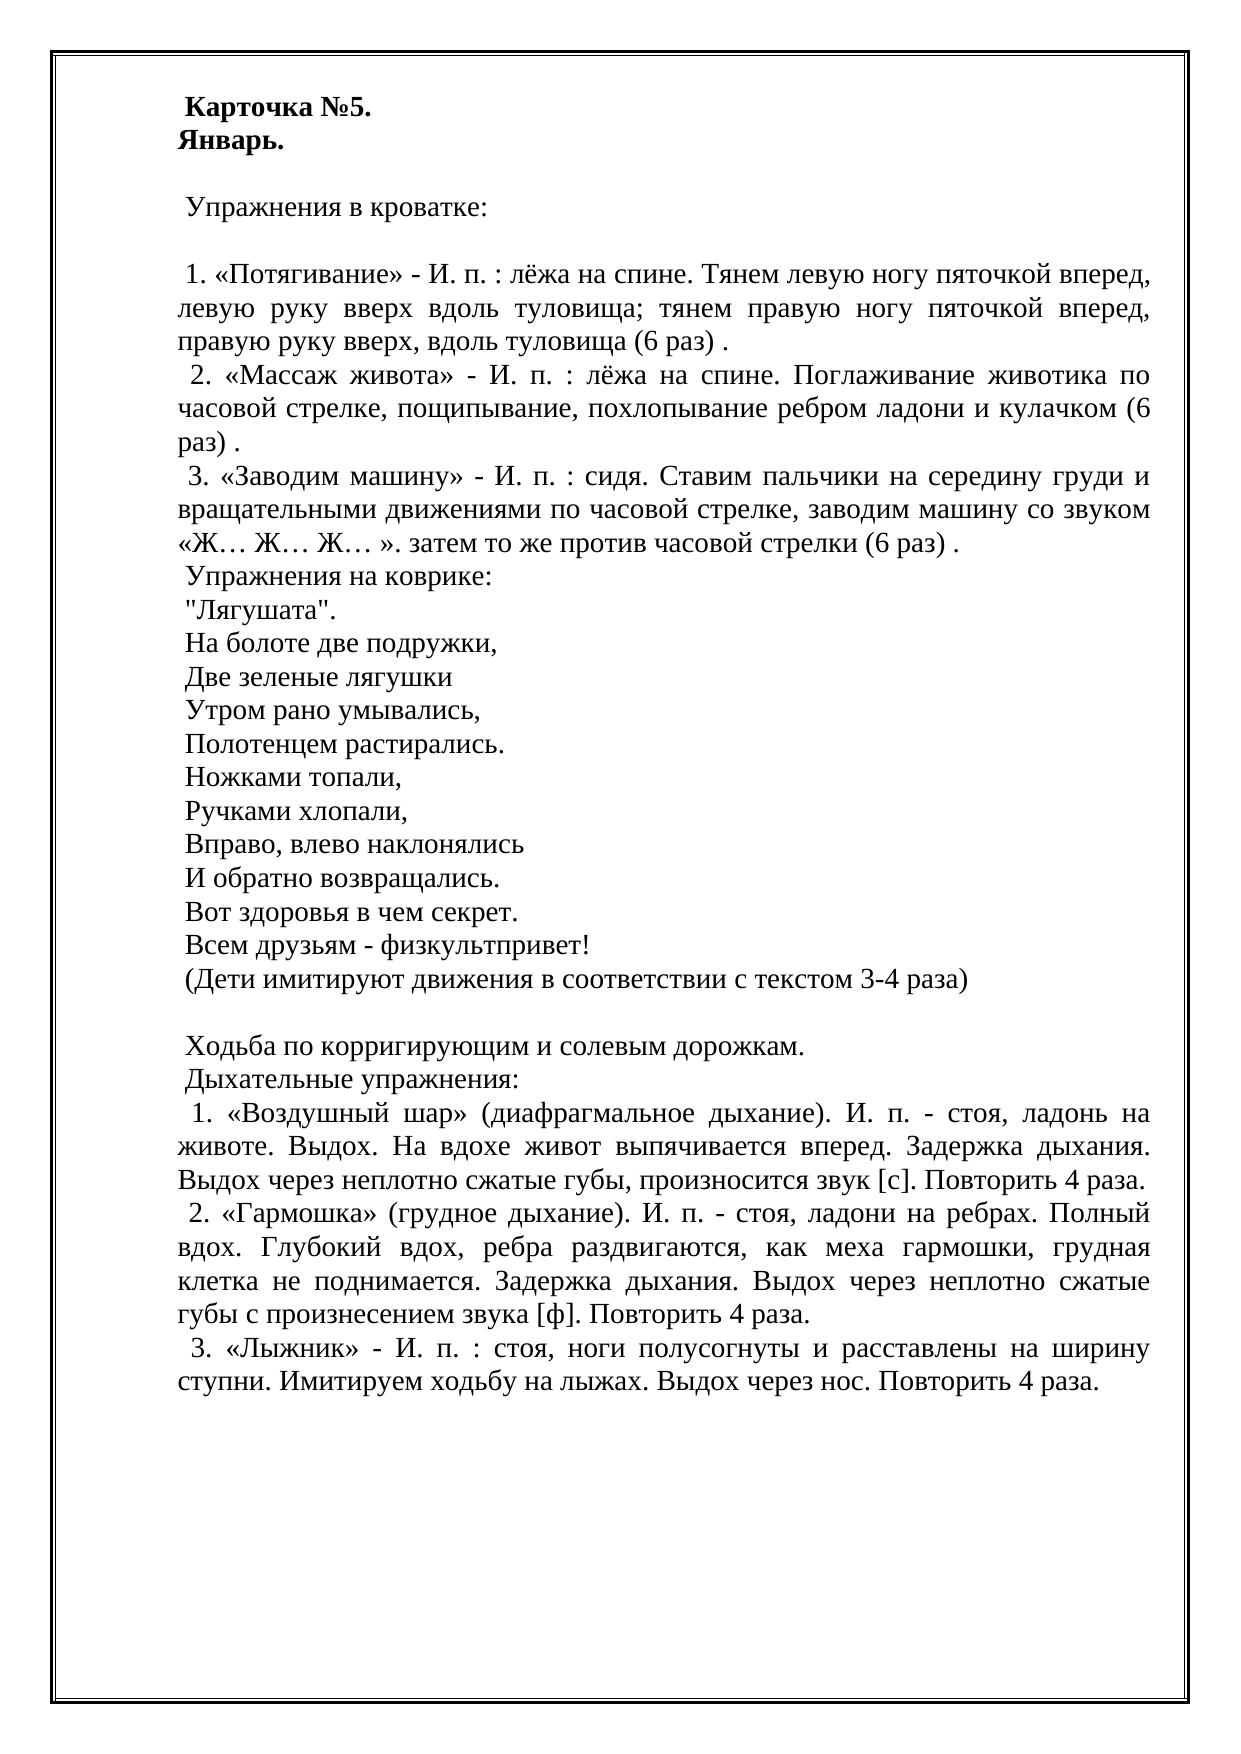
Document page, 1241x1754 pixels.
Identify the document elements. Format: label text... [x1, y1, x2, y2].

text Упражнения в кроватке: [177, 189, 1152, 223]
text "Лягушата". [177, 592, 1152, 625]
text 1. «Воздушный шар» (диафрагмальное дыхание). И. п. - стоя, ладонь на животе. Выдох. На вдохе живот выпячивается вперед. Задержка дыхания. Выдох через неплотно сжатые губы, произносится звук [с]. Повторить 4 раза. [177, 1095, 1152, 1196]
text Ножками топали, [177, 759, 1152, 793]
text Две зеленые лягушки [177, 659, 1152, 692]
text 1. «Потягивание» - И. п. : лёжа на спине. Тянем левую ногу пяточкой вперед, левую руку вверх вдоль туловища; тянем правую ногу пяточкой вперед, правую руку вверх, вдоль туловища (6 раз) . [177, 256, 1152, 357]
text И обратно возвращались. [177, 860, 1152, 894]
text 3. «Лыжник» - И. п. : стоя, ноги полусогнуты и расставлены на ширину ступни. Имитируем ходьбу на лыжах. Выдох через нос. Повторить 4 раза. [177, 1330, 1152, 1397]
text Ходьба по корригирующим и солевым дорожкам. [177, 1028, 1152, 1061]
text Вот здоровья в чем секрет. [177, 894, 1152, 927]
text (Дети имитируют движения в соответствии с текстом 3-4 раза) [177, 961, 1152, 994]
text Карточка №5. [177, 89, 1152, 122]
text 2. «Гармошка» (грудное дыхание). И. п. - стоя, ладони на ребрах. Полный вдох. Глубокий вдох, ребра раздвигаются, как меха гармошки, грудная клетка не поднимается. Задержка дыхания. Выдох через неплотно сжатые губы с произнесением звука [ф]. Повторить 4 раза. [177, 1196, 1152, 1330]
text Всем друзьям - физкультпривет! [177, 927, 1152, 961]
text Вправо, влево наклонялись [177, 827, 1152, 860]
text 2. «Массаж живота» - И. п. : лёжа на спине. Поглаживание животика по часовой стрелке, пощипывание, похлопывание ребром ладони и кулачком (6 раз) . [177, 357, 1152, 458]
text Дыхательные упражнения: [177, 1061, 1152, 1095]
text Ручками хлопали, [177, 793, 1152, 827]
text Упражнения на коврике: [177, 558, 1152, 592]
text Полотенцем растирались. [177, 726, 1152, 759]
text Январь. [177, 122, 1152, 156]
text Утром рано умывались, [177, 692, 1152, 726]
text 3. «Заводим машину» - И. п. : сидя. Ставим пальчики на середину груди и вращательными движениями по часовой стрелке, заводим машину со звуком «Ж… Ж… Ж… ». затем то же против часовой стрелки (6 раз) . [177, 458, 1152, 558]
text На болоте две подружки, [177, 625, 1152, 659]
